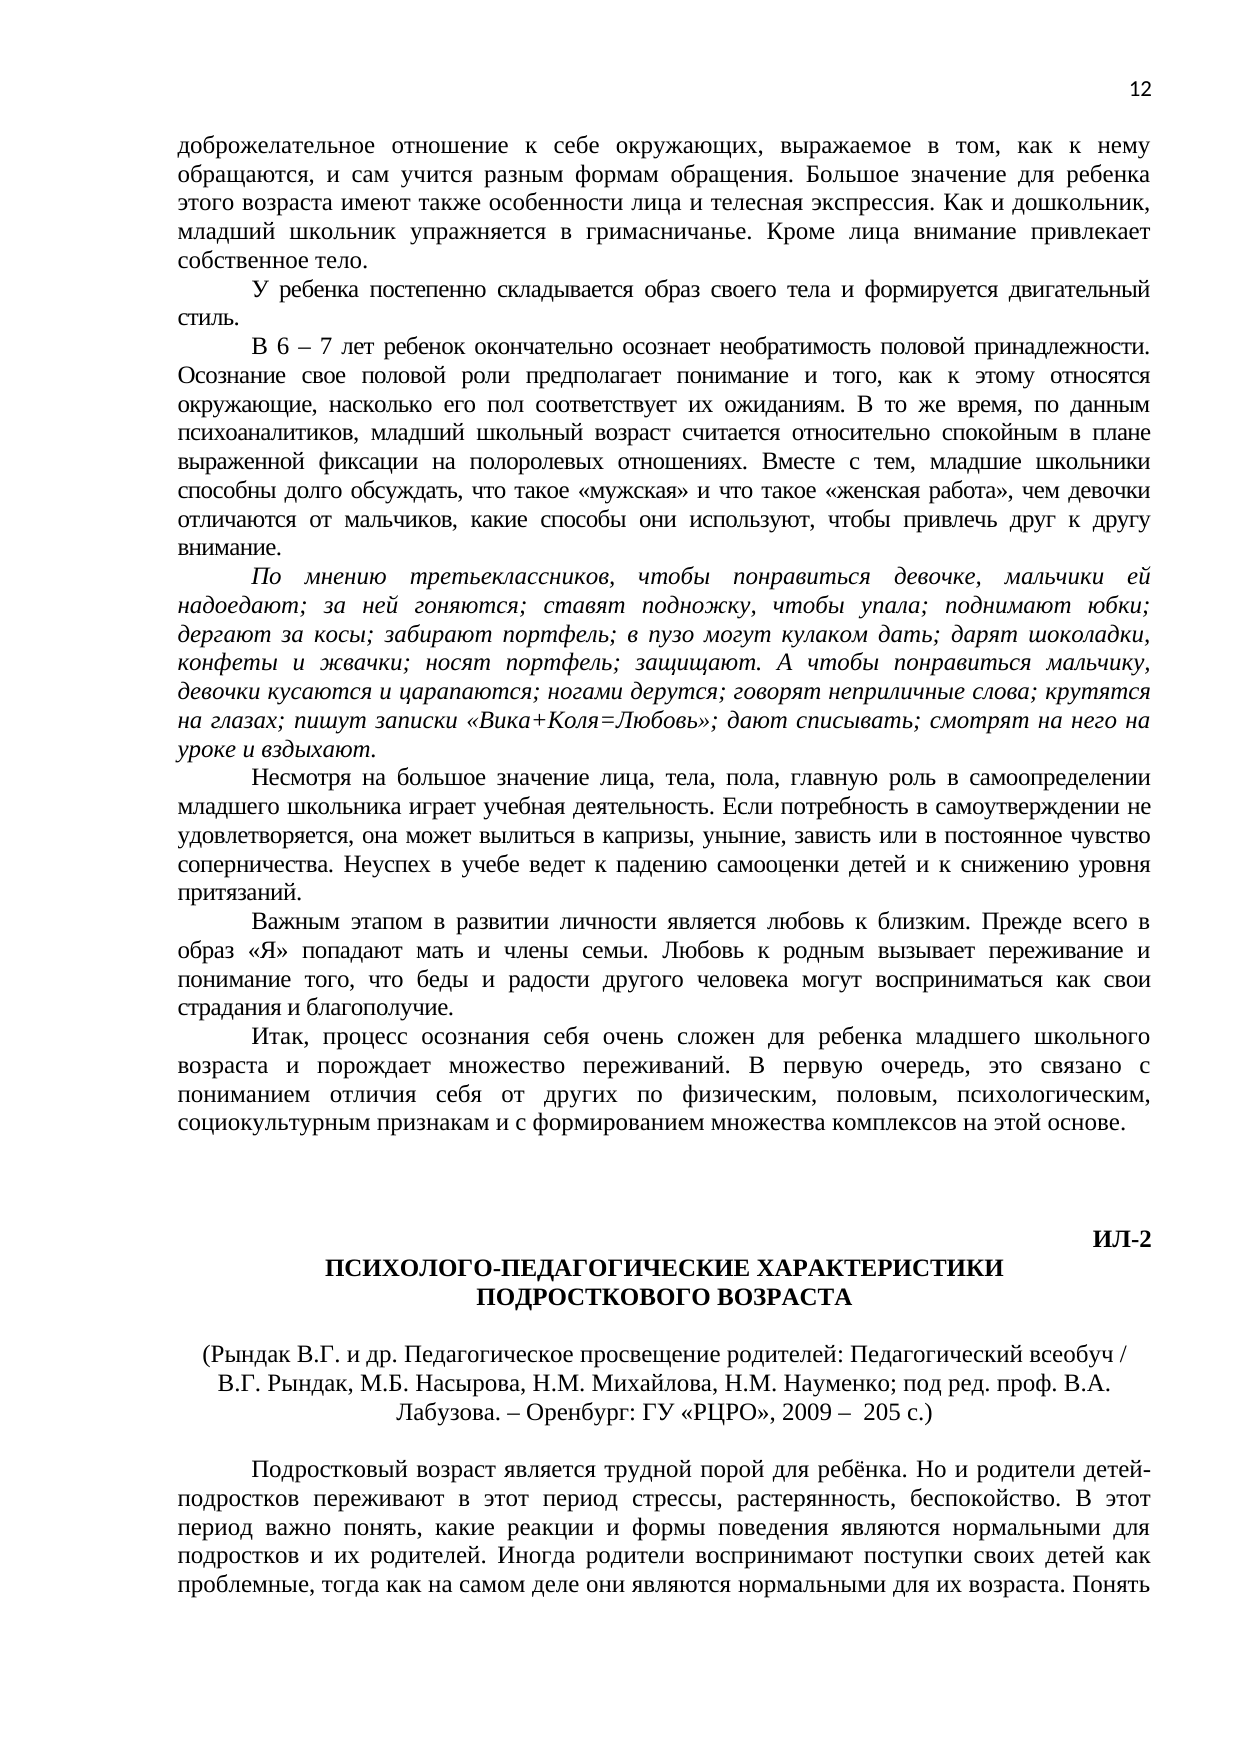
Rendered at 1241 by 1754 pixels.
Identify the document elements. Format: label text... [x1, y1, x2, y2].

text (Рындак В.Г. и др. Педагогическое просвещение родителей: Педагогический всеобуч / В.Г. Рындак, М.Б. Насырова, Н.М. Михайлова, Н.М. Науменко; под ред. проф. В.А. Лабузова. – Оренбург: ГУ «РЦРО», 2009 – 205 с.) [177, 1339, 1152, 1426]
text У ребенка постепенно складывается образ своего тела и формируется двигательный стиль. [177, 274, 1152, 331]
text Несмотря на большое значение лица, тела, пола, главную роль в самоопределении младшего школьника играет учебная деятельность. Если потребность в самоутверждении не удовлетворяется, она может вылиться в капризы, уныние, зависть или в постоянное чувство соперничества. Неуспех в учебе ведет к падению самооценки детей и к снижению уровня притязаний. [177, 762, 1152, 906]
text Итак, процесс осознания себя очень сложен для ребенка младшего школьного возраста и порождает множество переживаний. В первую очередь, это связано с пониманием отличия себя от других по физическим, половым, психологическим, социокультурным признакам и с формированием множества комплексов на этой основе. [177, 1021, 1152, 1136]
text Важным этапом в развитии личности является любовь к близким. Прежде всего в образ «Я» попадают мать и члены семьи. Любовь к родным вызывает переживание и понимание того, что беды и радости другого человека могут восприниматься как свои страдания и благополучие. [177, 906, 1152, 1021]
text В 6 – 7 лет ребенок окончательно осознает необратимость половой принадлежности. Осознание свое половой роли предполагает понимание и того, как к этому относятся окружающие, насколько его пол соответствует их ожиданиям. В то же время, по данным психоаналитиков, младший школьный возраст считается относительно спокойным в плане выраженной фиксации на полоролевых отношениях. Вместе с тем, младшие школьники способны долго обсуждать, что такое «мужская» и что такое «женская работа», чем девочки отличаются от мальчиков, какие способы они используют, чтобы привлечь друг к другу внимание. [177, 331, 1152, 561]
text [177, 1454, 1152, 1598]
text ПСИХОЛОГО-ПЕДАГОГИЧЕСКИЕ ХАРАКТЕРИСТИКИ [177, 1253, 1152, 1282]
text ИЛ-2 [177, 1224, 1152, 1253]
text ПОДРОСТКОВОГО ВОЗРАСТА [177, 1282, 1152, 1311]
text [177, 130, 1152, 274]
text По мнению третьеклассников, чтобы понравиться девочке, мальчики ей надоедают; за ней гоняются; ставят подножку, чтобы упала; поднимают юбки; дергают за косы; забирают портфель; в пузо могут кулаком дать; дарят шоколадки, конфеты и жвачки; носят портфель; защищают. А чтобы понравиться мальчику, девочки кусаются и царапаются; ногами дерутся; говорят неприличные слова; крутятся на глазах; пишут записки «Вика+Коля=Любовь»; дают списывать; смотрят на него на уроке и вздыхают. [177, 561, 1152, 762]
